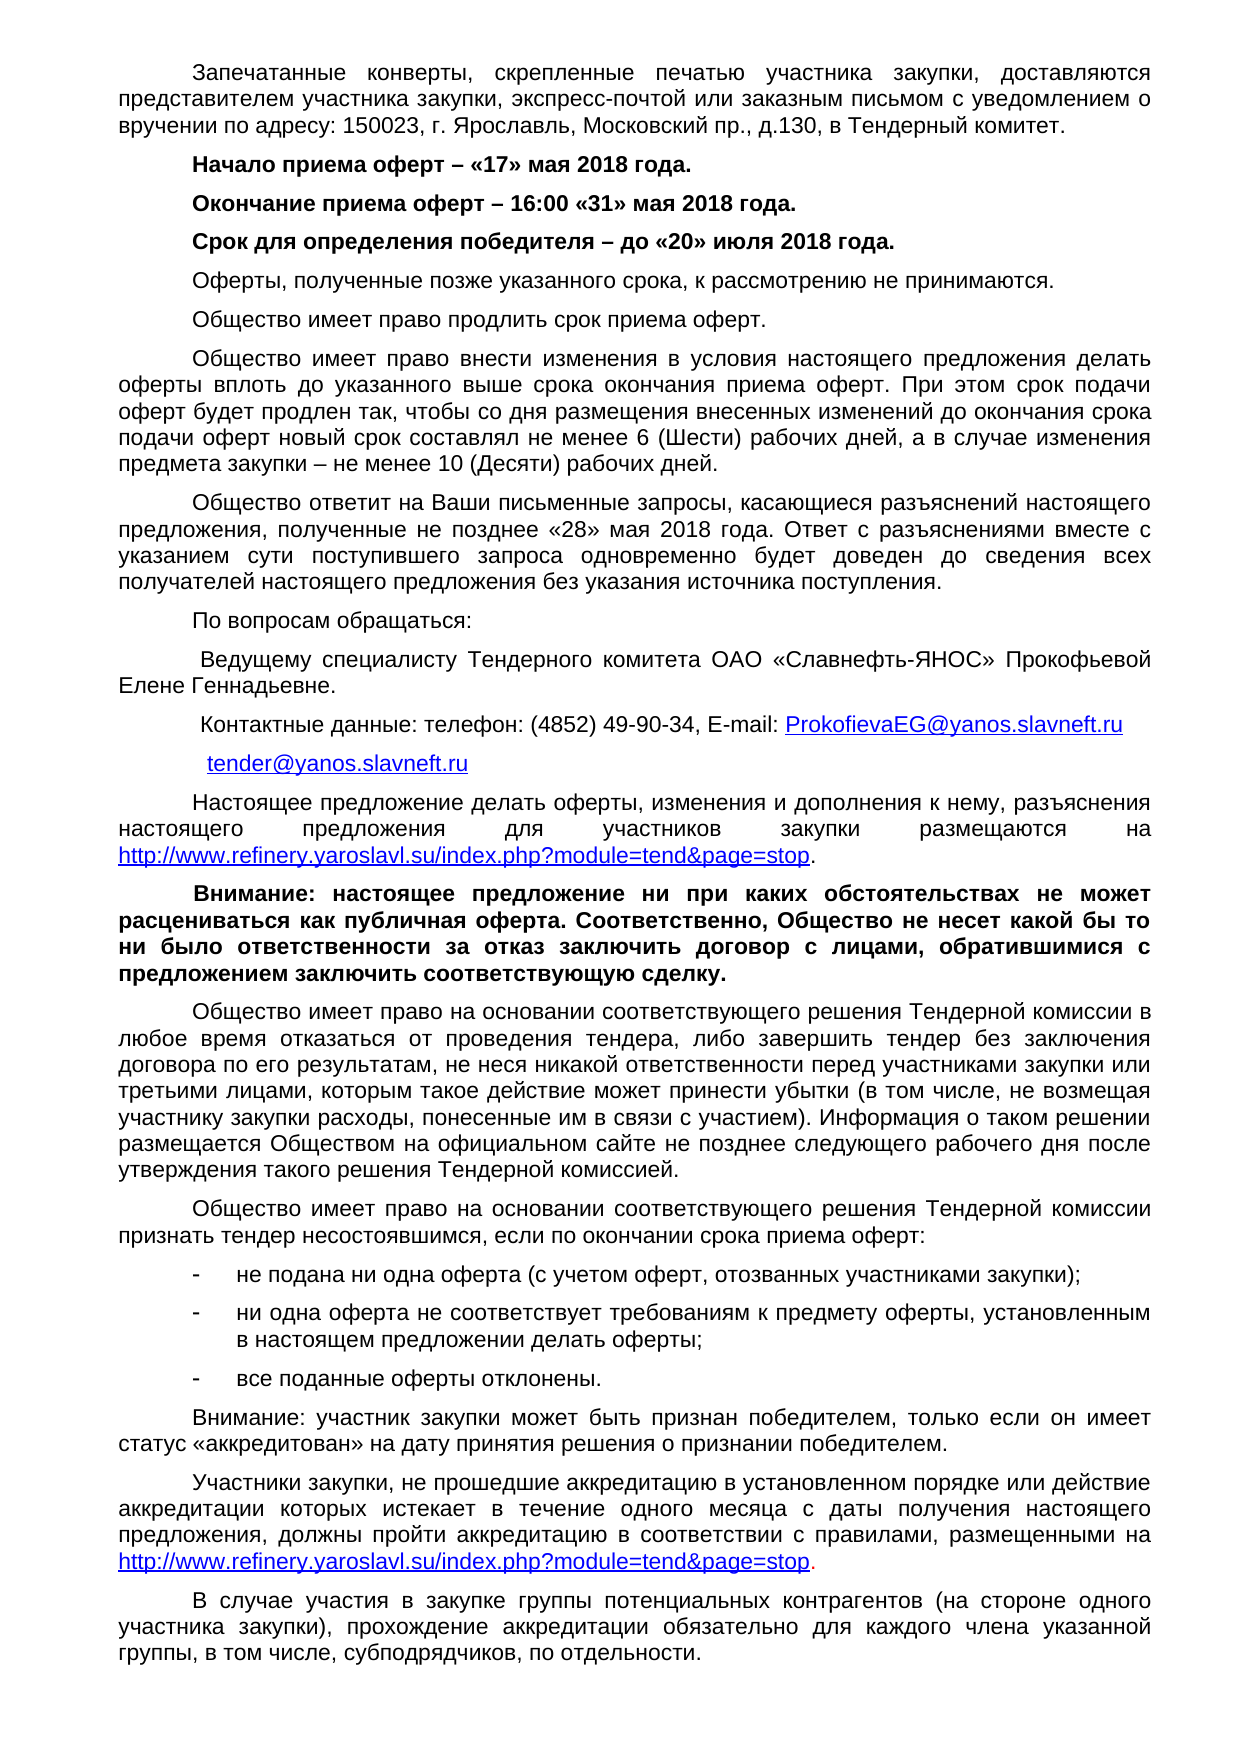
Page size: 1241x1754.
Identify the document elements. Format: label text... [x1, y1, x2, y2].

text Внимание: настоящее предложение ни при каких обстоятельствах не может расцениваться как публичная оферта. Соответственно, Общество не несет какой бы то ни было ответственности за отказ заключить договор с лицами, обратившимися с предложением заключить соответствующую сделку. [118, 880, 1152, 986]
text Срок для определения победителя – до «20» июля 2018 года. [192, 228, 1152, 255]
text Общество имеет право внести изменения в условия настоящего предложения делать оферты вплоть до указанного выше срока окончания приема оферт. При этом срок подачи оферт будет продлен так, чтобы со дня размещения внесенных изменений до окончания срока подачи оферт новый срок составлял не менее 6 (Шести) рабочих дней, а в случае изменения предмета закупки – не менее 10 (Десяти) рабочих дней. [118, 345, 1152, 477]
text Общество ответит на Ваши письменные запросы, касающиеся разъяснений настоящего предложения, полученные не позднее «28» мая 2018 года. Ответ с разъяснениями вместе с указанием сути поступившего запроса одновременно будет доведен до сведения всех получателей настоящего предложения без указания источника поступления. [118, 489, 1152, 594]
text Оферты, полученные позже указанного срока, к рассмотрению не принимаются. [118, 267, 1152, 293]
text Общество имеет право продлить срок приема оферт. [118, 306, 1152, 332]
text В случае участия в закупке группы потенциальных контрагентов (на стороне одного участника закупки), прохождение аккредитации обязательно для каждого члена указанной группы, в том числе, субподрядчиков, по отдельности. [118, 1587, 1152, 1666]
text Внимание: участник закупки может быть признан победителем, только если он имеет статус «аккредитован» на дату принятия решения о признании победителем. [118, 1403, 1152, 1456]
text Контактные данные: телефон: (4852) 49-90-34, E-mail: ProkofievaEG@yanos.slavneft.ru [118, 711, 1152, 737]
list ни одна оферта не соответствует требованиям к предмету оферты, установленным в настоящем предложении делать оферты; [192, 1299, 1152, 1352]
text Запечатанные конверты, скрепленные печатью участника закупки, доставляются представителем участника закупки, экспресс-почтой или заказным письмом с уведомлением о вручении по адресу: 150023, г. Ярославль, Московский пр., д.130, в Тендерный комитет. [118, 59, 1152, 138]
text tender@yanos.slavneft.ru [118, 750, 1152, 776]
text Настоящее предложение делать оферты, изменения и дополнения к нему, разъяснения настоящего предложения для участников закупки размещаются на http://www.refinery.yaroslavl.su/index.php?module=tend&page=stop. [118, 789, 1152, 868]
text Начало приема оферт – «17» мая 2018 года. [192, 151, 1152, 177]
list не подана ни одна оферта (с учетом оферт, отозванных участниками закупки); [192, 1261, 1152, 1287]
text Общество имеет право на основании соответствующего решения Тендерной комиссии признать тендер несостоявшимся, если по окончании срока приема оферт: [118, 1195, 1152, 1248]
text Ведущему специалисту Тендерного комитета ОАО «Славнефть-ЯНОС» Прокофьевой Елене Геннадьевне. [118, 646, 1152, 699]
list все поданные оферты отклонены. [192, 1364, 1152, 1391]
text Общество имеет право на основании соответствующего решения Тендерной комиссии в любое время отказаться от проведения тендера, либо завершить тендер без заключения договора по его результатам, не неся никакой ответственности перед участниками закупки или третьими лицами, которым такое действие может принести убытки (в том числе, не возмещая участнику закупки расходы, понесенные им в связи с участием). Информация о таком решении размещается Обществом на официальном сайте не позднее следующего рабочего дня после утверждения такого решения Тендерной комиссией. [118, 998, 1152, 1183]
text По вопросам обращаться: [118, 607, 1152, 633]
text Участники закупки, не прошедшие аккредитацию в установленном порядке или действие аккредитации которых истекает в течение одного месяца с даты получения настоящего предложения, должны пройти аккредитацию в соответствии с правилами, размещенными на http://www.refinery.yaroslavl.su/index.php?module=tend&page=stop. [118, 1469, 1152, 1574]
text Окончание приема оферт – 16:00 «31» мая 2018 года. [192, 189, 1152, 216]
